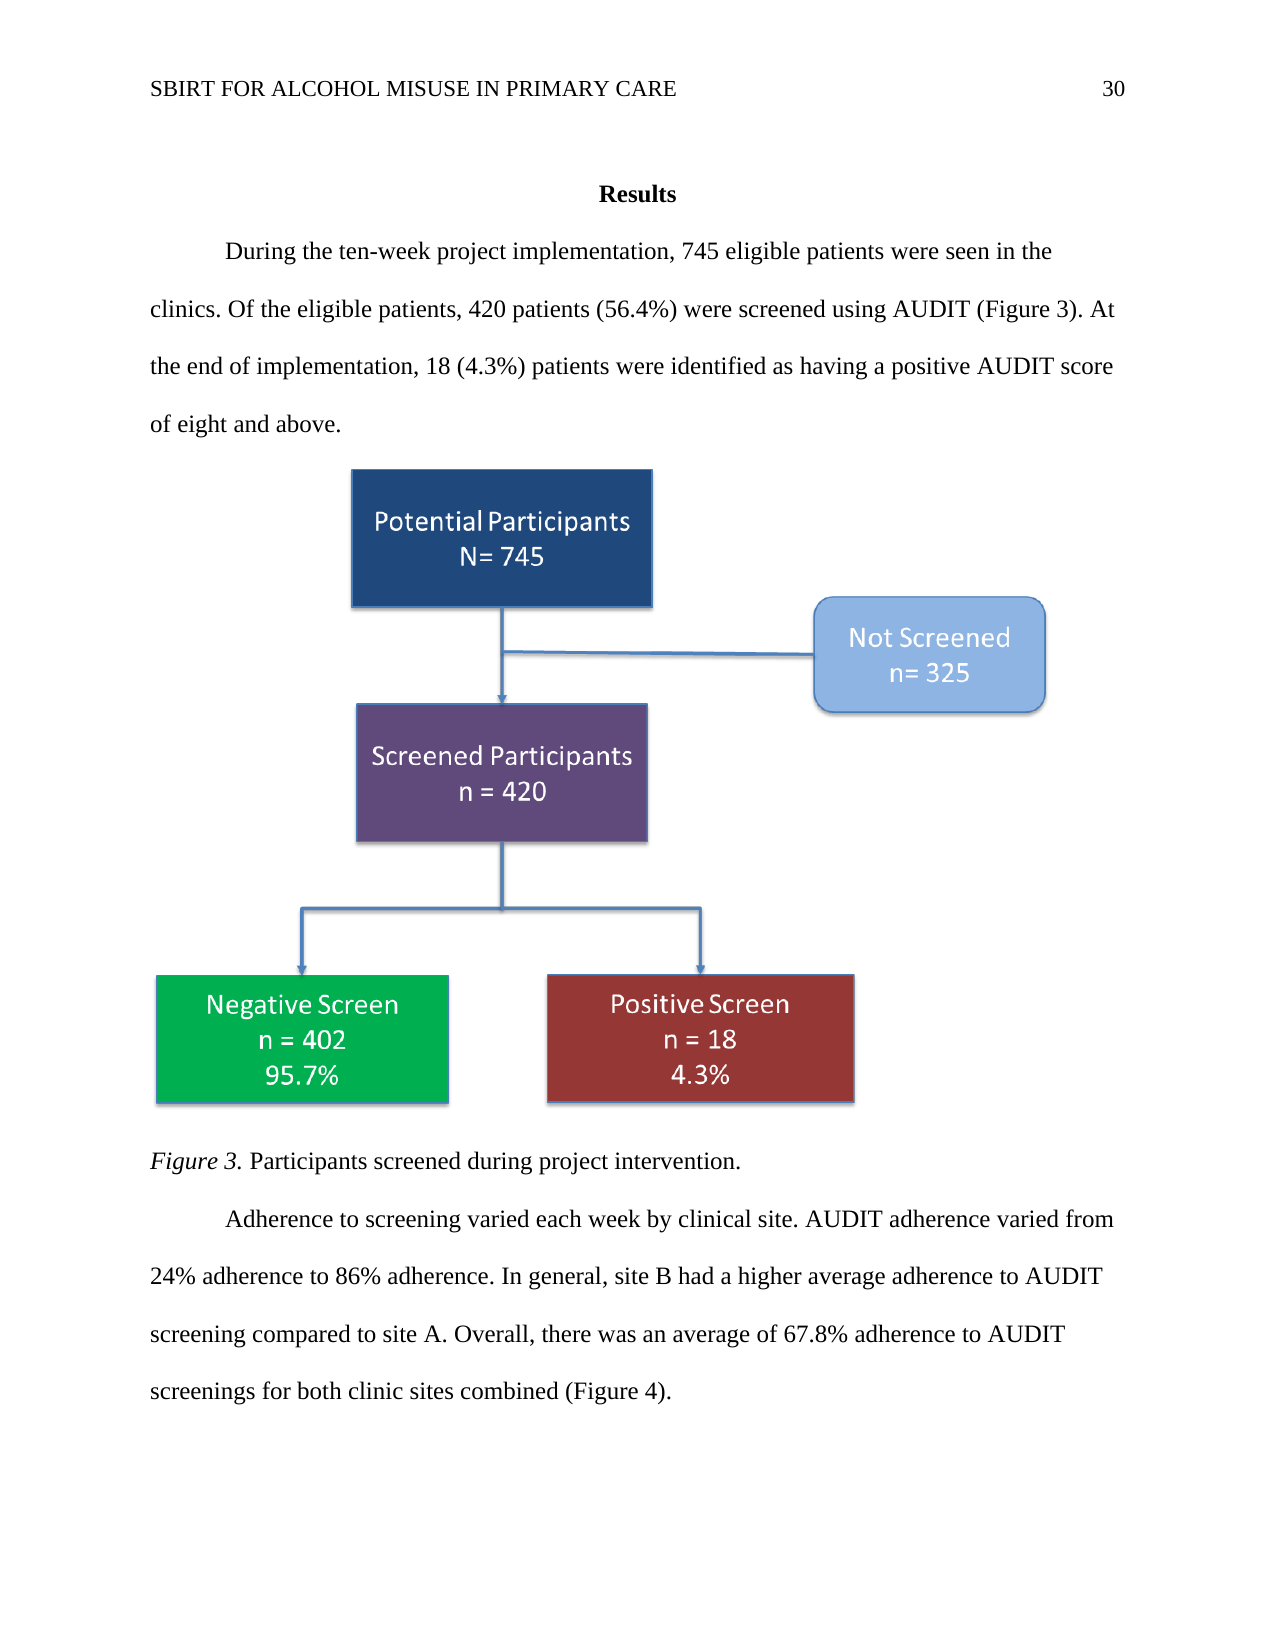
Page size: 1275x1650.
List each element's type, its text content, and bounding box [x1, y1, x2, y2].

text Adherence to screening varied each week by clinical site. AUDIT adherence varied from 24% adherence to 86% adherence. In general, site B had a higher average adherence to AUDIT screening compared to site A. Overall, there was an average of 67.8% adherence to AUDIT screenings for both clinic sites combined (Figure 4). [150, 1204, 1125, 1405]
text During the ten-week project implementation, 745 eligible patients were seen in the clinics. Of the eligible patients, 420 patients (56.4%) were screened using AUDIT (Figure 3). At the end of implementation, 18 (4.3%) patients were identified as having a positive AUDIT score of eight and above. [150, 236, 1125, 437]
text Figure 3. Participants screened during project intervention. [150, 1146, 1125, 1175]
picture [150, 466, 1050, 1118]
text Results [150, 179, 1125, 207]
